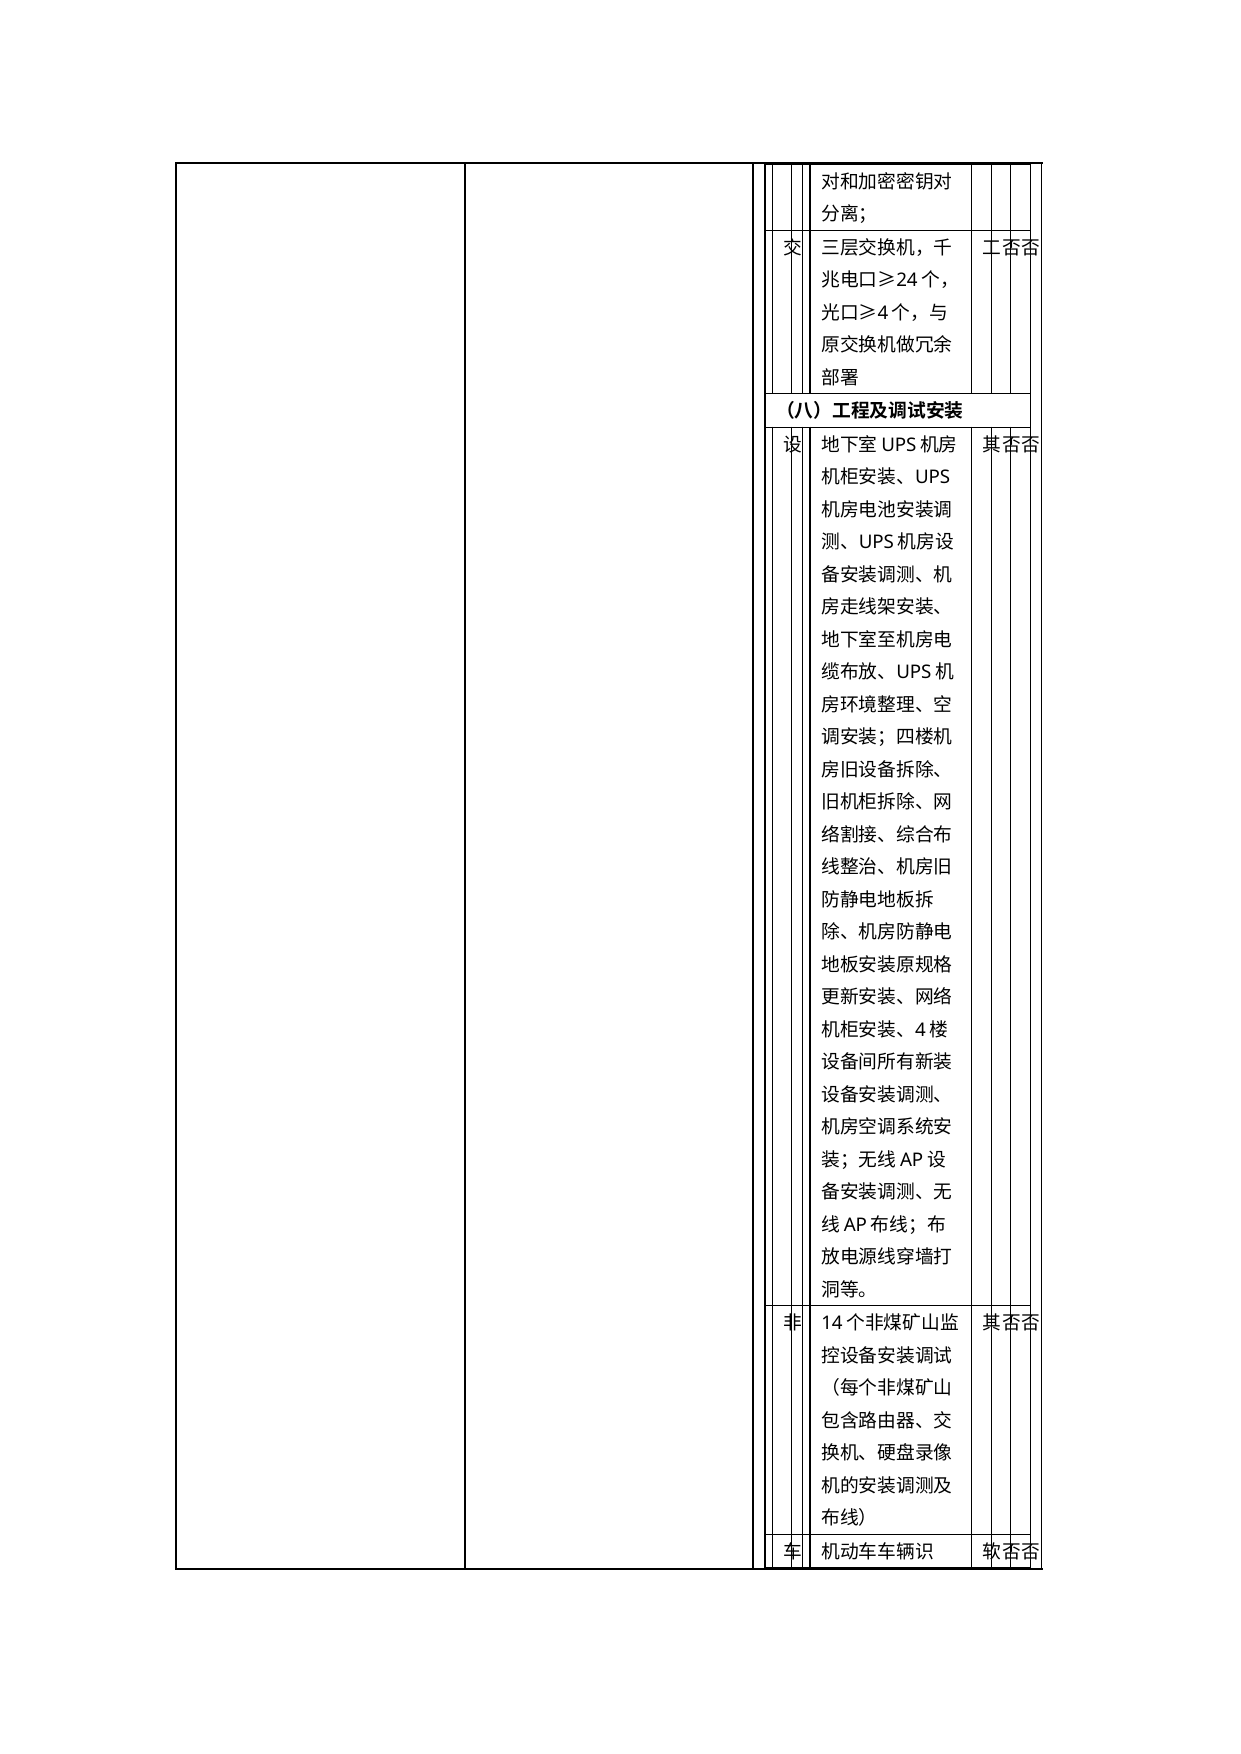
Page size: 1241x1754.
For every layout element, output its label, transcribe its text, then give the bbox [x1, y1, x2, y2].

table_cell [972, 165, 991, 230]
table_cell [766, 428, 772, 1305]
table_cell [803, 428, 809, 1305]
table_cell [466, 164, 752, 1568]
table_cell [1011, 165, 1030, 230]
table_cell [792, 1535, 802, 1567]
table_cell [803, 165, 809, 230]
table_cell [811, 165, 971, 230]
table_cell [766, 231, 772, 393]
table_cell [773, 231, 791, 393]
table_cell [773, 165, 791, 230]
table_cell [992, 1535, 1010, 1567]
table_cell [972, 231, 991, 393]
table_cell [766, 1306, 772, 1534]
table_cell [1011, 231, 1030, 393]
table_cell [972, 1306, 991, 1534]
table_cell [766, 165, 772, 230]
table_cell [1031, 164, 1041, 1568]
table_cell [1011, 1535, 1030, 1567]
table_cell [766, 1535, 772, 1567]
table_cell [811, 1306, 971, 1534]
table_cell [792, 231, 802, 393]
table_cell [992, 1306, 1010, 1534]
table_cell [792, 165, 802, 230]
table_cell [754, 164, 764, 1568]
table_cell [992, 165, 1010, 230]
table_cell 1 [177, 164, 464, 1568]
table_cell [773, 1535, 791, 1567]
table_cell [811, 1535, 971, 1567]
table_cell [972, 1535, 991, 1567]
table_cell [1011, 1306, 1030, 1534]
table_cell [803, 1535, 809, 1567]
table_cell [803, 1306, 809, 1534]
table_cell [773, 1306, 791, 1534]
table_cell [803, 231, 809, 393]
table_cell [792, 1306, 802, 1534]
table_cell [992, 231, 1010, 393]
